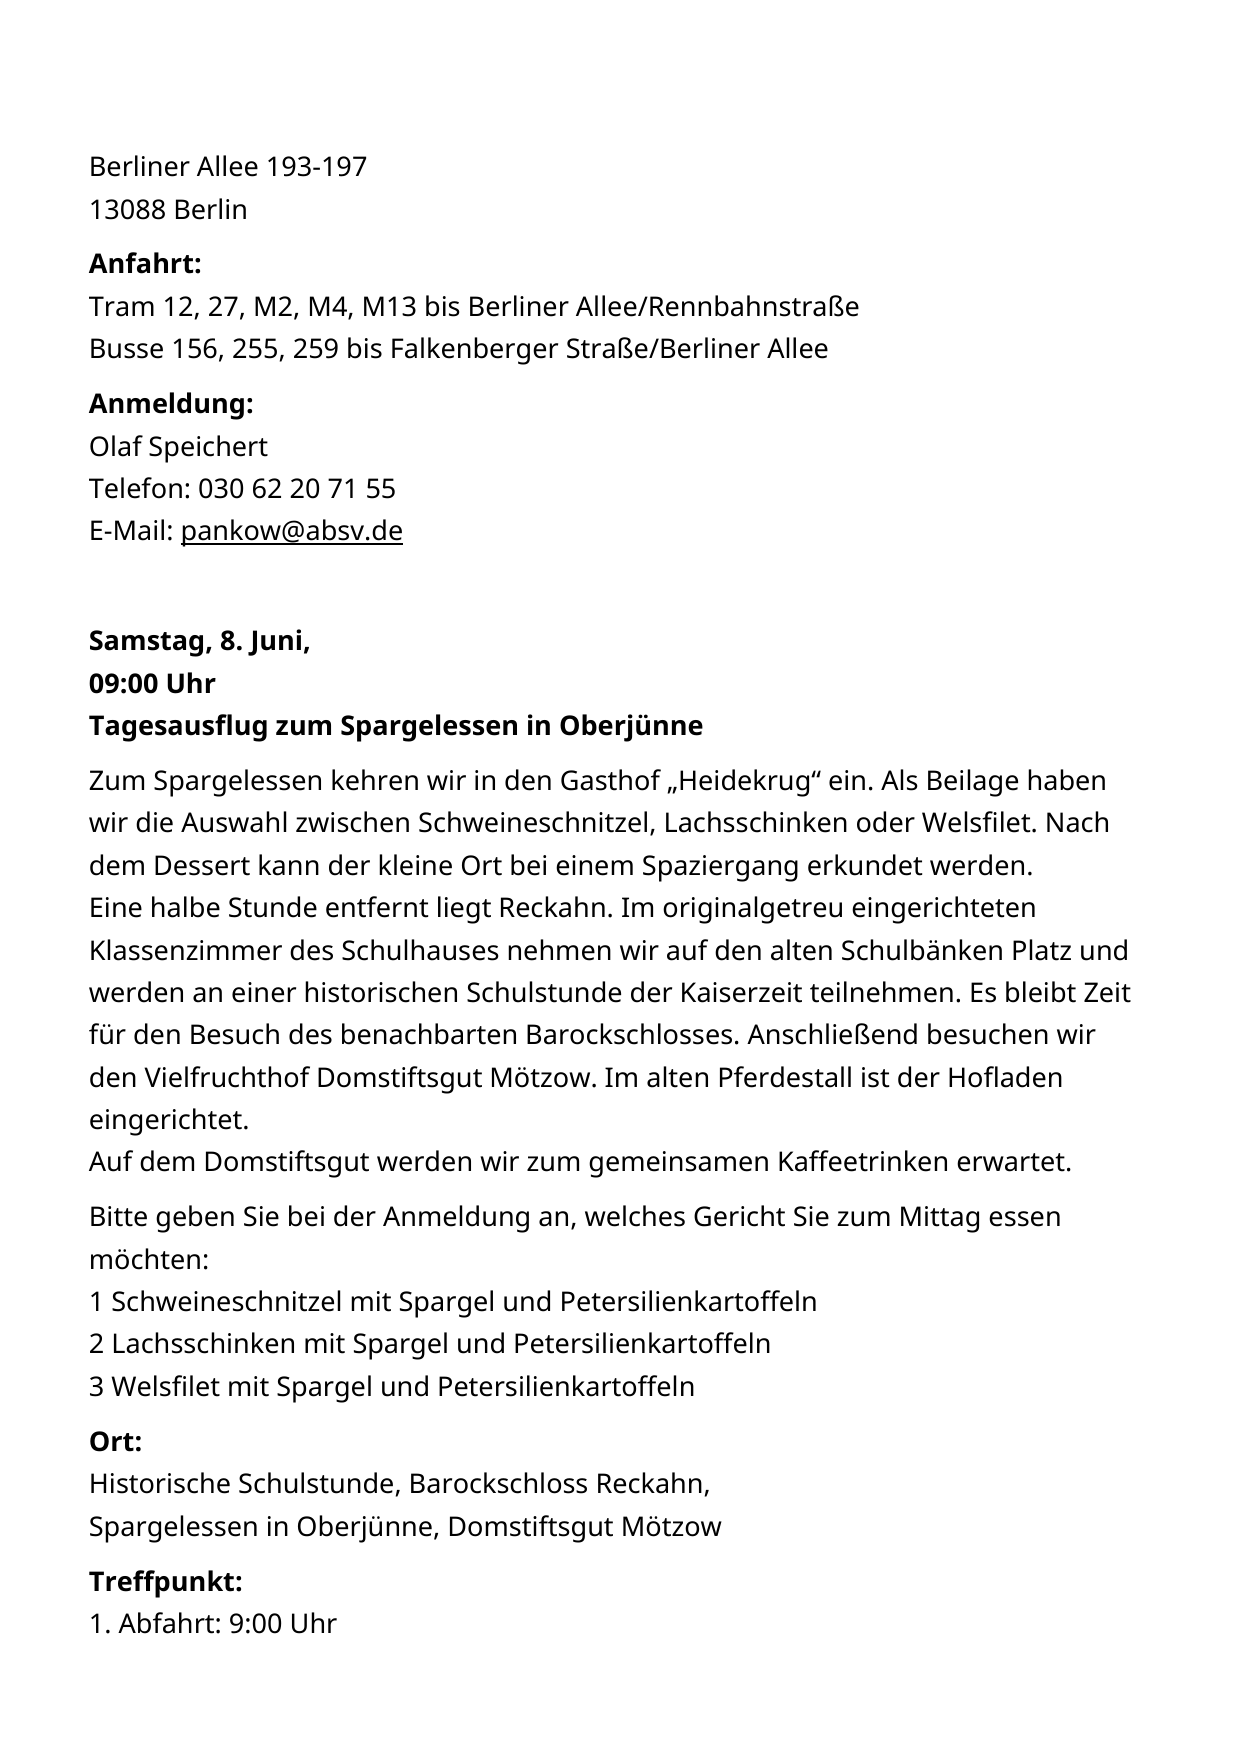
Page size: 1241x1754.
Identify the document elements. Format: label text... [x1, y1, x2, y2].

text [89, 1562, 1152, 1641]
text Anmeldung: Olaf Speichert Telefon: 030 62 20 71 55 E-Mail: pankow@absv.de [89, 385, 1152, 549]
text Anfahrt: Tram 12, 27, M2, M4, M13 bis Berliner Allee/Rennbahnstraße Busse 156, 255, 259 bis Falkenberger Straße/Berliner Allee [89, 245, 1152, 367]
text Ort: Historische Schulstunde, Barockschloss Reckahn, Spargelessen in Oberjünne, Domstiftsgut Mötzow [89, 1422, 1152, 1544]
text Bitte geben Sie bei der Anmeldung an, welches Gericht Sie zum Mittag essen möchten: 1 Schweineschnitzel mit Spargel und Petersilienkartoffeln 2 Lachsschinken mit Spargel und Petersilienkartoffeln 3 Welsfilet mit Spargel und Petersilienkartoffeln [89, 1198, 1152, 1404]
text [89, 148, 1152, 227]
text Zum Spargelessen kehren wir in den Gasthof „Heidekrug“ ein. Als Beilage haben wir die Auswahl zwischen Schweineschnitzel, Lachsschinken oder Welsfilet. Nach dem Dessert kann der kleine Ort bei einem Spaziergang erkundet werden. Eine halbe Stunde entfernt liegt Reckahn. Im originalgetreu eingerichteten Klassenzimmer des Schulhauses nehmen wir auf den alten Schulbänken Platz und werden an einer historischen Schulstunde der Kaiserzeit teilnehmen. Es bleibt Zeit für den Besuch des benachbarten Barockschlosses. Anschließend besuchen wir den Vielfruchthof Domstiftsgut Mötzow. Im alten Pferdestall ist der Hofladen eingerichtet. Auf dem Domstiftsgut werden wir zum gemeinsamen Kaffeetrinken erwartet. [89, 761, 1152, 1180]
text Samstag, 8. Juni, 09:00 Uhr Tagesausflug zum Spargelessen in Oberjünne [89, 622, 1152, 743]
